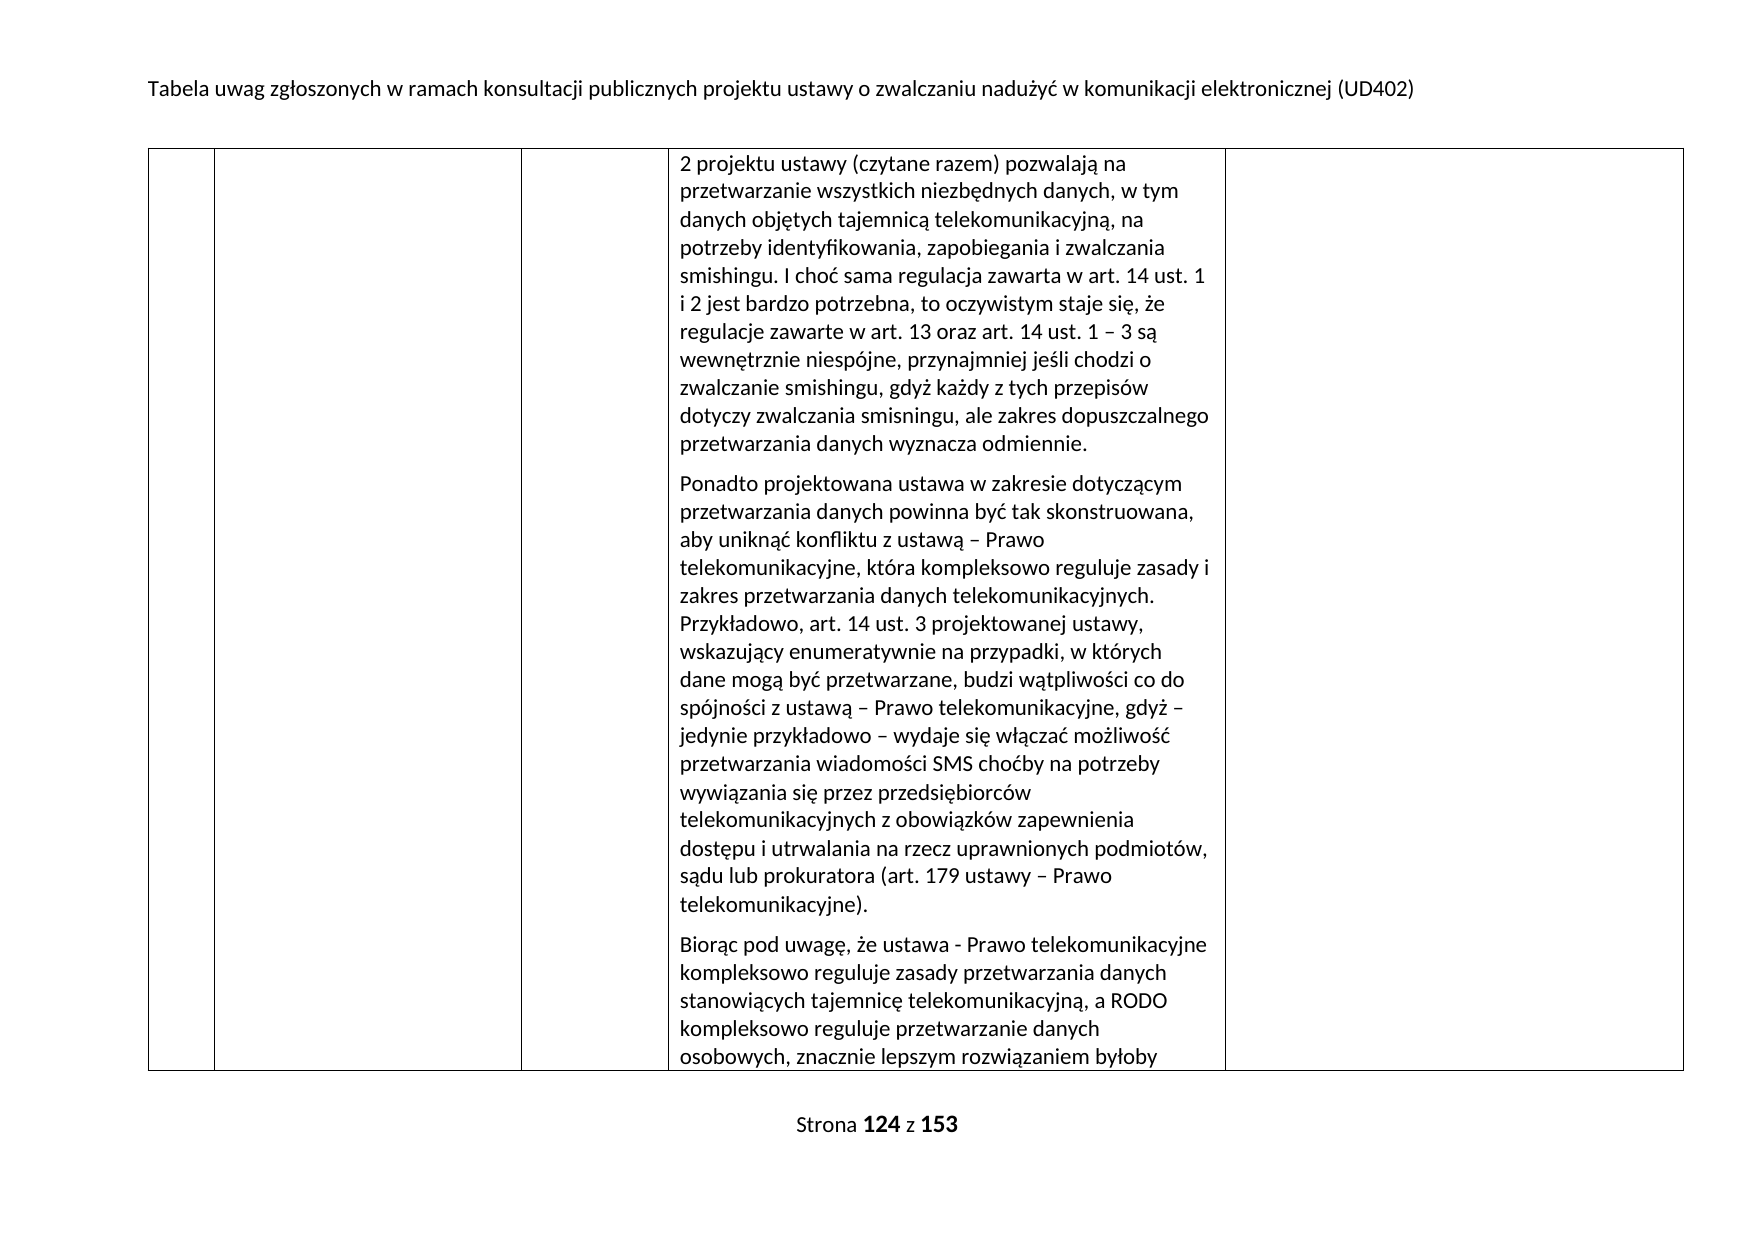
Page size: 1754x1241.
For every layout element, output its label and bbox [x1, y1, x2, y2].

table_cell [522, 149, 668, 1070]
table_cell [149, 149, 214, 1070]
table_cell [215, 149, 521, 1070]
table_cell [1226, 149, 1683, 1070]
table_cell [669, 149, 1225, 1070]
